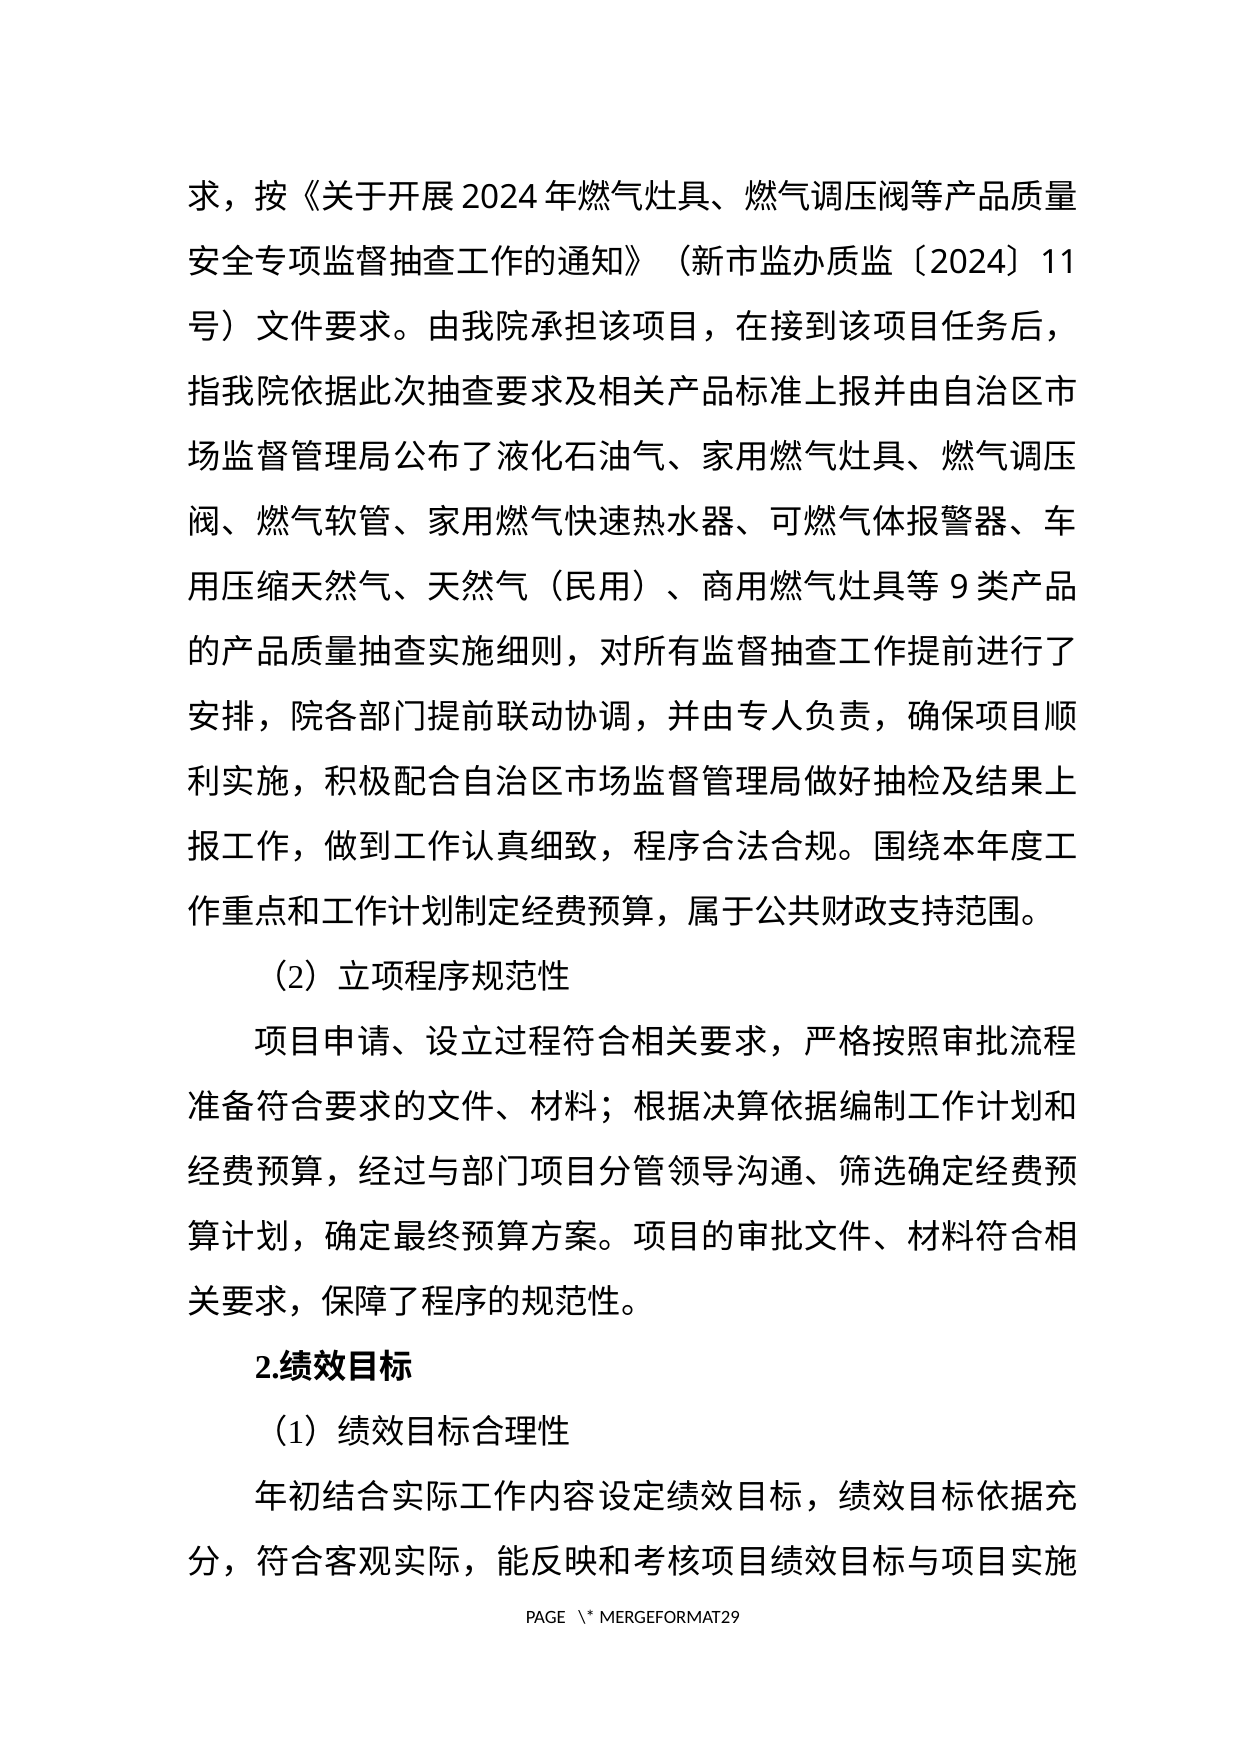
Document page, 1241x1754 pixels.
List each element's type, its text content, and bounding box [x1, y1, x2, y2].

text （2）立项程序规范性 [187, 942, 1078, 1007]
text （1）绩效目标合理性 [187, 1397, 1078, 1462]
text 项目申请、设立过程符合相关要求，严格按照审批流程准备符合要求的文件、材料；根据决算依据编制工作计划和经费预算，经过与部门项目分管领导沟通、筛选确定经费预算计划，确定最终预算方案。项目的审批文件、材料符合相关要求，保障了程序的规范性。 [187, 1007, 1078, 1332]
text 2.绩效目标 [187, 1332, 1078, 1397]
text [187, 162, 1078, 942]
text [187, 1462, 1078, 1592]
